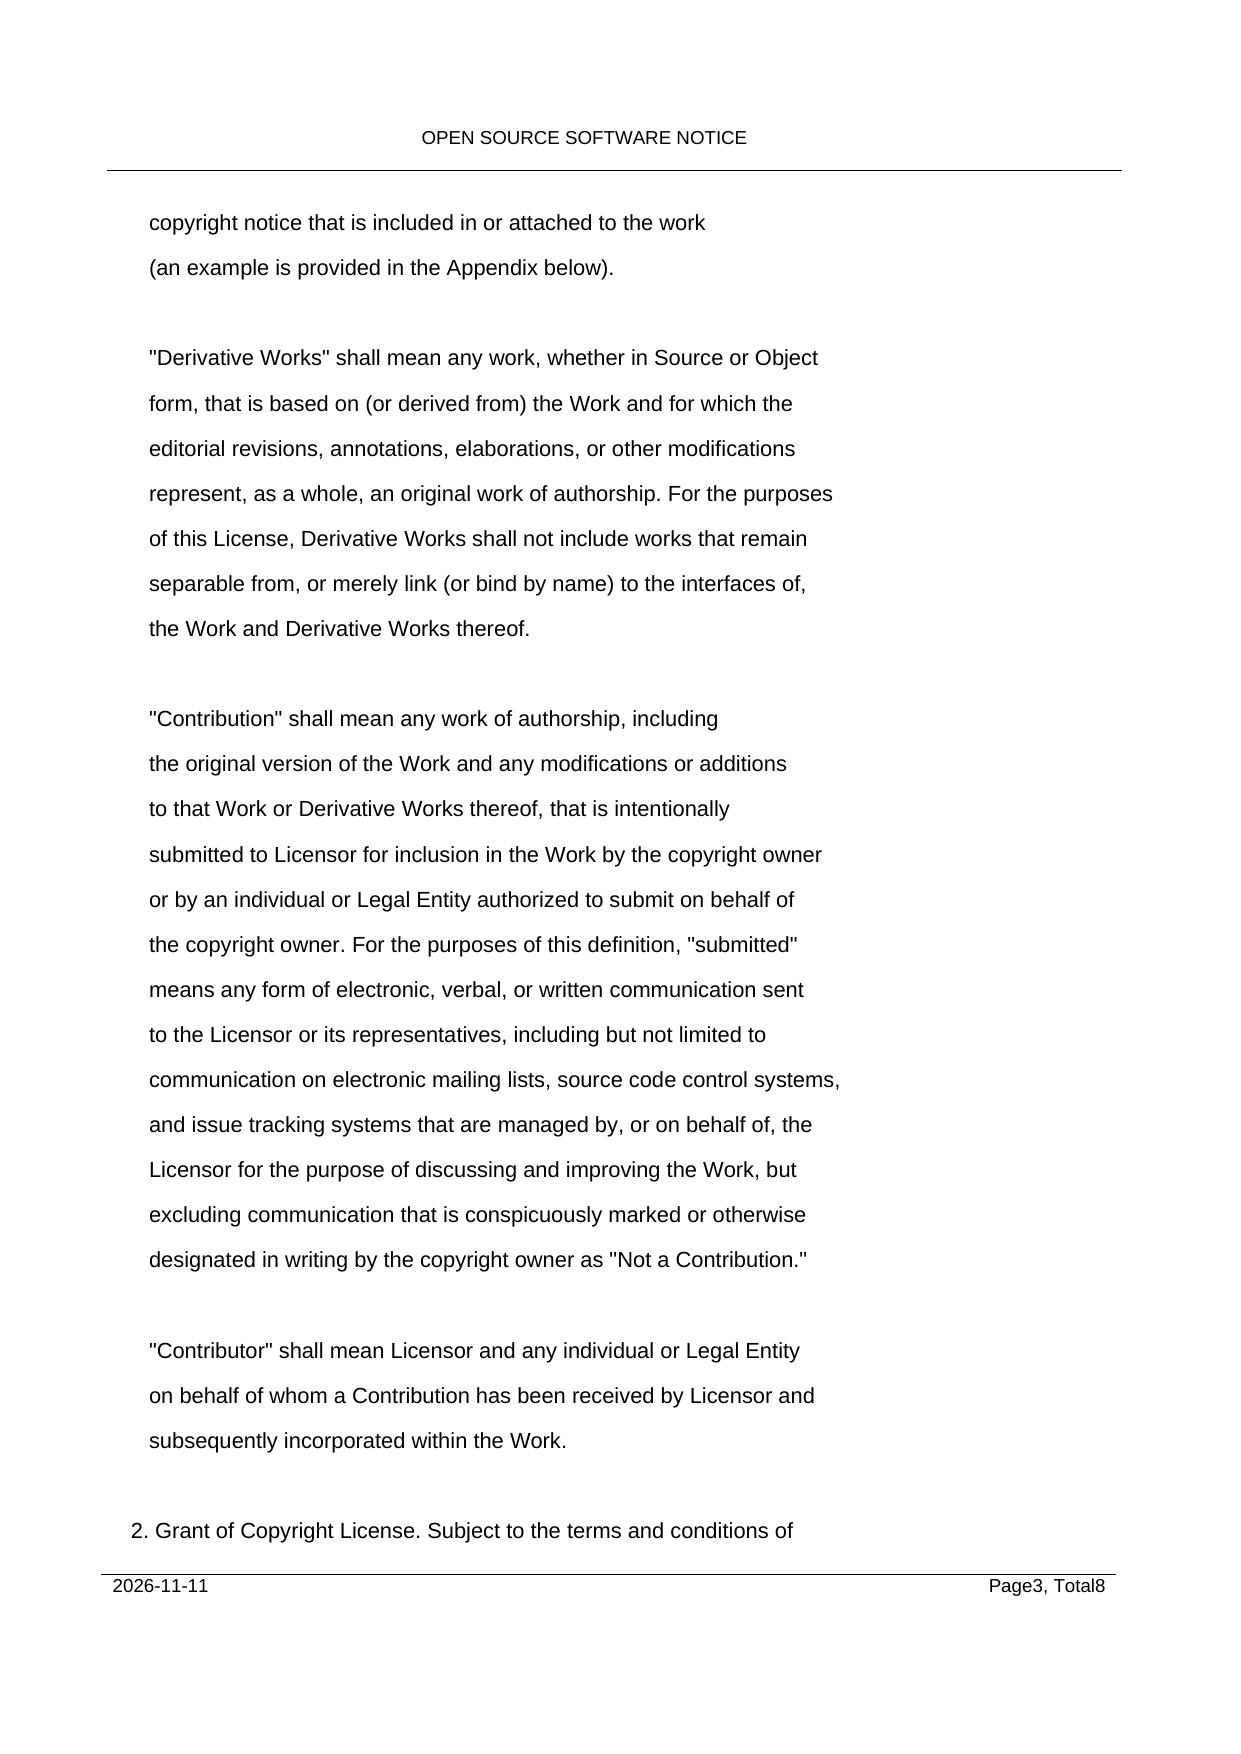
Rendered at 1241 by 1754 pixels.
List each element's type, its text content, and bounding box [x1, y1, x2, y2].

text separable from, or merely link (or bind by name) to the interfaces of, [112, 567, 1128, 600]
text submitted to Licensor for inclusion in the Work by the copyright owner [112, 838, 1128, 870]
text to the Licensor or its representatives, including but not limited to [112, 1018, 1128, 1051]
text communication on electronic mailing lists, source code control systems, [112, 1063, 1128, 1096]
text represent, as a whole, an original work of authorship. For the purposes [112, 477, 1128, 509]
text subsequently incorporated within the Work. [112, 1424, 1128, 1457]
text means any form of electronic, verbal, or written communication sent [112, 973, 1128, 1006]
text "Contribution" shall mean any work of authorship, including [112, 702, 1128, 735]
text or by an individual or Legal Entity authorized to submit on behalf of [112, 883, 1128, 915]
text "Contributor" shall mean Licensor and any individual or Legal Entity [112, 1334, 1128, 1366]
text the copyright owner. For the purposes of this definition, "submitted" [112, 928, 1128, 961]
text the original version of the Work and any modifications or additions [112, 748, 1128, 780]
text the Work and Derivative Works thereof. [112, 612, 1128, 645]
text on behalf of whom a Contribution has been received by Licensor and [112, 1379, 1128, 1412]
text excluding communication that is conspicuously marked or otherwise [112, 1199, 1128, 1231]
text Licensor for the purpose of discussing and improving the Work, but [112, 1153, 1128, 1186]
text 2. Grant of Copyright License. Subject to the terms and conditions of [112, 1514, 1128, 1547]
text editorial revisions, annotations, elaborations, or other modifications [112, 432, 1128, 464]
text "Derivative Works" shall mean any work, whether in Source or Object [112, 342, 1128, 374]
text form, that is based on (or derived from) the Work and for which the [112, 387, 1128, 419]
text designated in writing by the copyright owner as "Not a Contribution." [112, 1244, 1128, 1276]
text (an example is provided in the Appendix below). [112, 251, 1128, 284]
text and issue tracking systems that are managed by, or on behalf of, the [112, 1108, 1128, 1141]
text copyright notice that is included in or attached to the work [112, 206, 1128, 239]
text to that Work or Derivative Works thereof, that is intentionally [112, 793, 1128, 825]
text of this License, Derivative Works shall not include works that remain [112, 522, 1128, 554]
